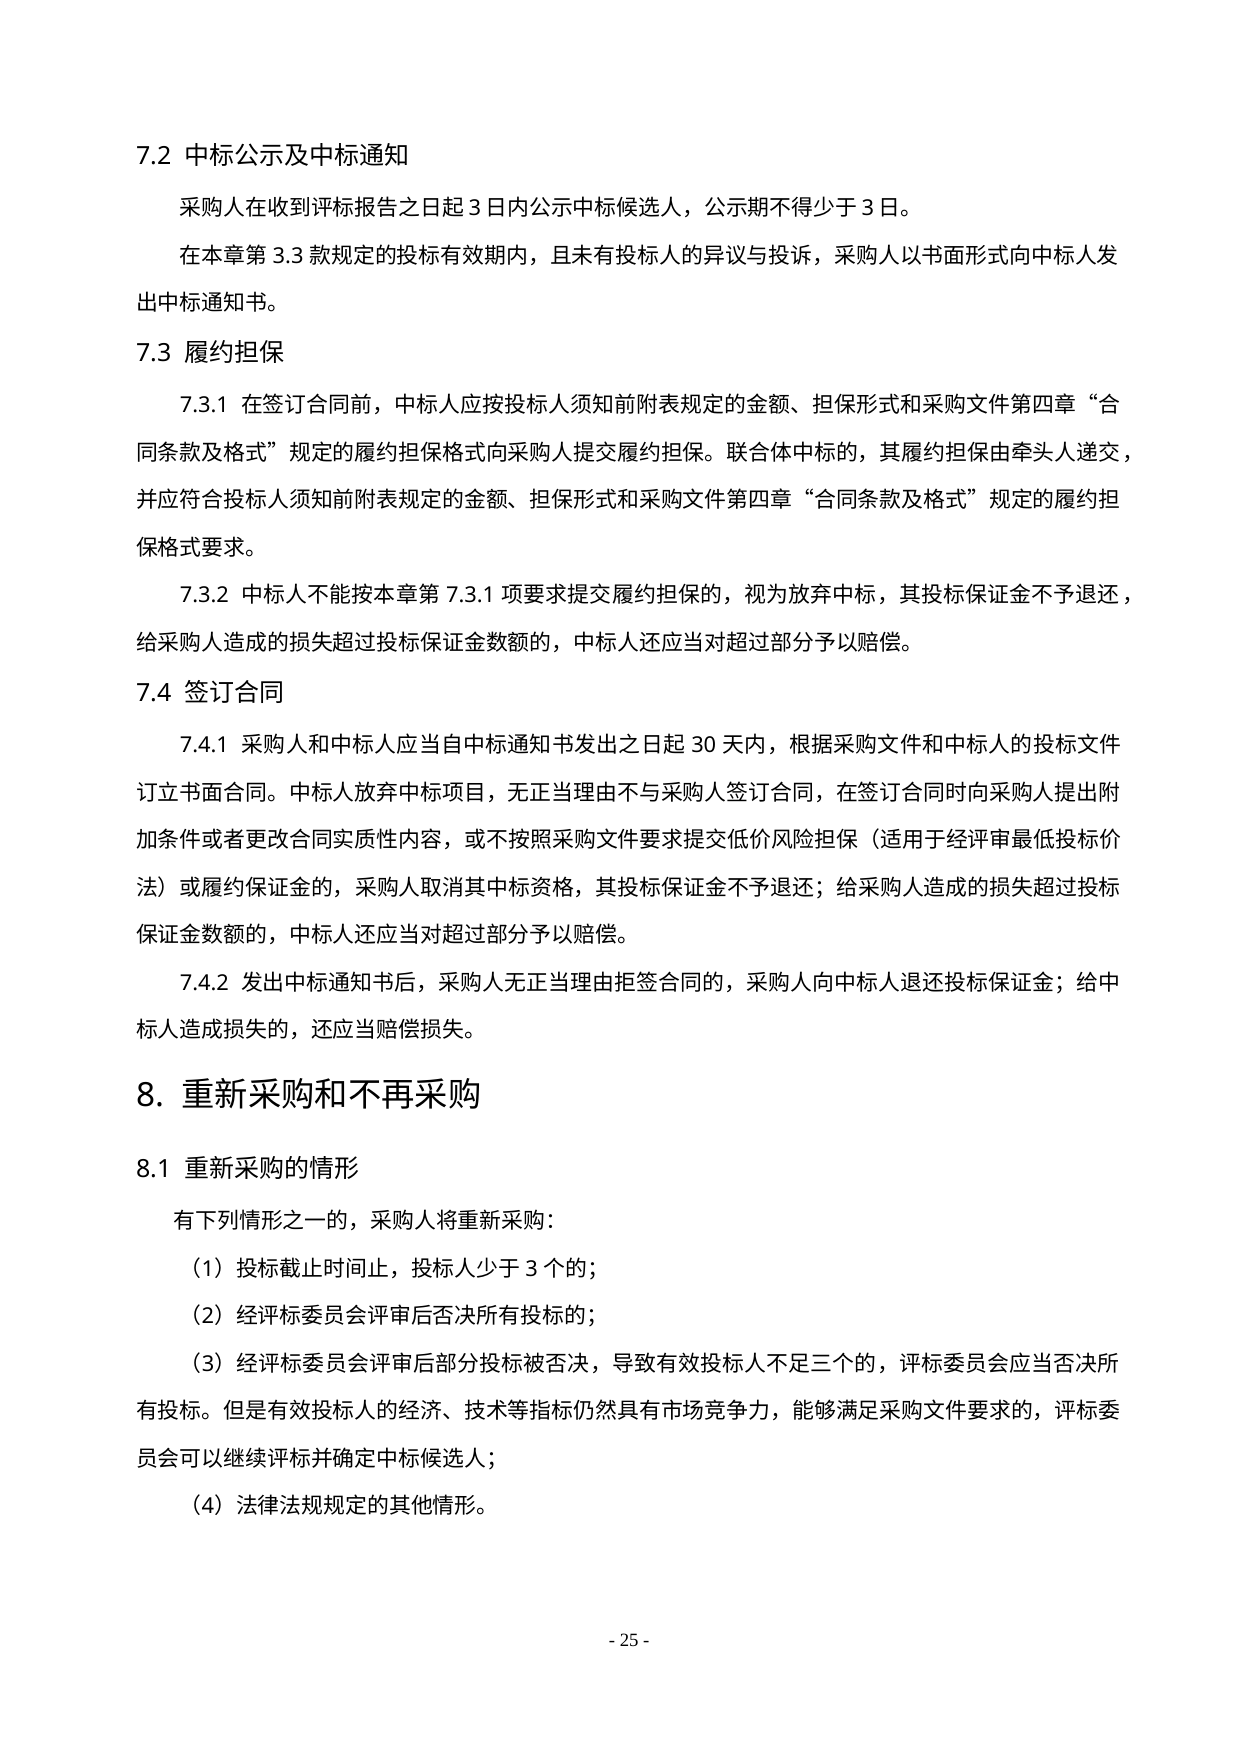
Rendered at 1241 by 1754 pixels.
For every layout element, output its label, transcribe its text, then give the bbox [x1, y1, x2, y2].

text 7.4.2 发出中标通知书后，采购人无正当理由拒签合同的，采购人向中标人退还投标保证金；给中标人造成损失的，还应当赔偿损失。 [136, 964, 1122, 1044]
text （2）经评标委员会评审后否决所有投标的； [136, 1298, 1122, 1330]
subtitle 7.4 签订合同 [136, 672, 1122, 709]
text 有下列情形之一的，采购人将重新采购： [173, 1203, 1122, 1235]
text 7.3.2 中标人不能按本章第 7.3.1 项要求提交履约担保的，视为放弃中标，其投标保证金不予退还，给采购人造成的损失超过投标保证金数额的，中标人还应当对超过部分予以赔偿。 [136, 577, 1122, 657]
text 采购人在收到评标报告之日起3日内公示中标候选人，公示期不得少于3日。 [136, 190, 1122, 222]
text 7.3.1 在签订合同前，中标人应按投标人须知前附表规定的金额、担保形式和采购文件第四章“合同条款及格式”规定的履约担保格式向采购人提交履约担保。联合体中标的，其履约担保由牵头人递交，并应符合投标人须知前附表规定的金额、担保形式和采购文件第四章“合同条款及格式”规定的履约担保格式要求。 [136, 387, 1122, 562]
text 在本章第 3.3 款规定的投标有效期内，且未有投标人的异议与投诉，采购人以书面形式向中标人发出中标通知书。 [136, 238, 1122, 317]
text （3）经评标委员会评审后部分投标被否决，导致有效投标人不足三个的，评标委员会应当否决所有投标。但是有效投标人的经济、技术等指标仍然具有市场竞争力，能够满足采购文件要求的，评标委员会可以继续评标并确定中标候选人； [136, 1346, 1122, 1473]
text 7.4.1 采购人和中标人应当自中标通知书发出之日起 30 天内，根据采购文件和中标人的投标文件订立书面合同。中标人放弃中标项目，无正当理由不与采购人签订合同，在签订合同时向采购人提出附加条件或者更改合同实质性内容，或不按照采购文件要求提交低价风险担保（适用于经评审最低投标价法）或履约保证金的，采购人取消其中标资格，其投标保证金不予退还；给采购人造成的损失超过投标保证金数额的，中标人还应当对超过部分予以赔偿。 [136, 727, 1122, 949]
subtitle 8. 重新采购和不再采购 [136, 1059, 1122, 1124]
subtitle 7.3 履约担保 [136, 333, 1122, 369]
subtitle 8.1 重新采购的情形 [136, 1149, 1122, 1185]
text （1）投标截止时间止，投标人少于 3 个的； [136, 1251, 1122, 1282]
subtitle 7.2 中标公示及中标通知 [136, 136, 1122, 172]
text （4）法律法规规定的其他情形。 [136, 1488, 1122, 1520]
